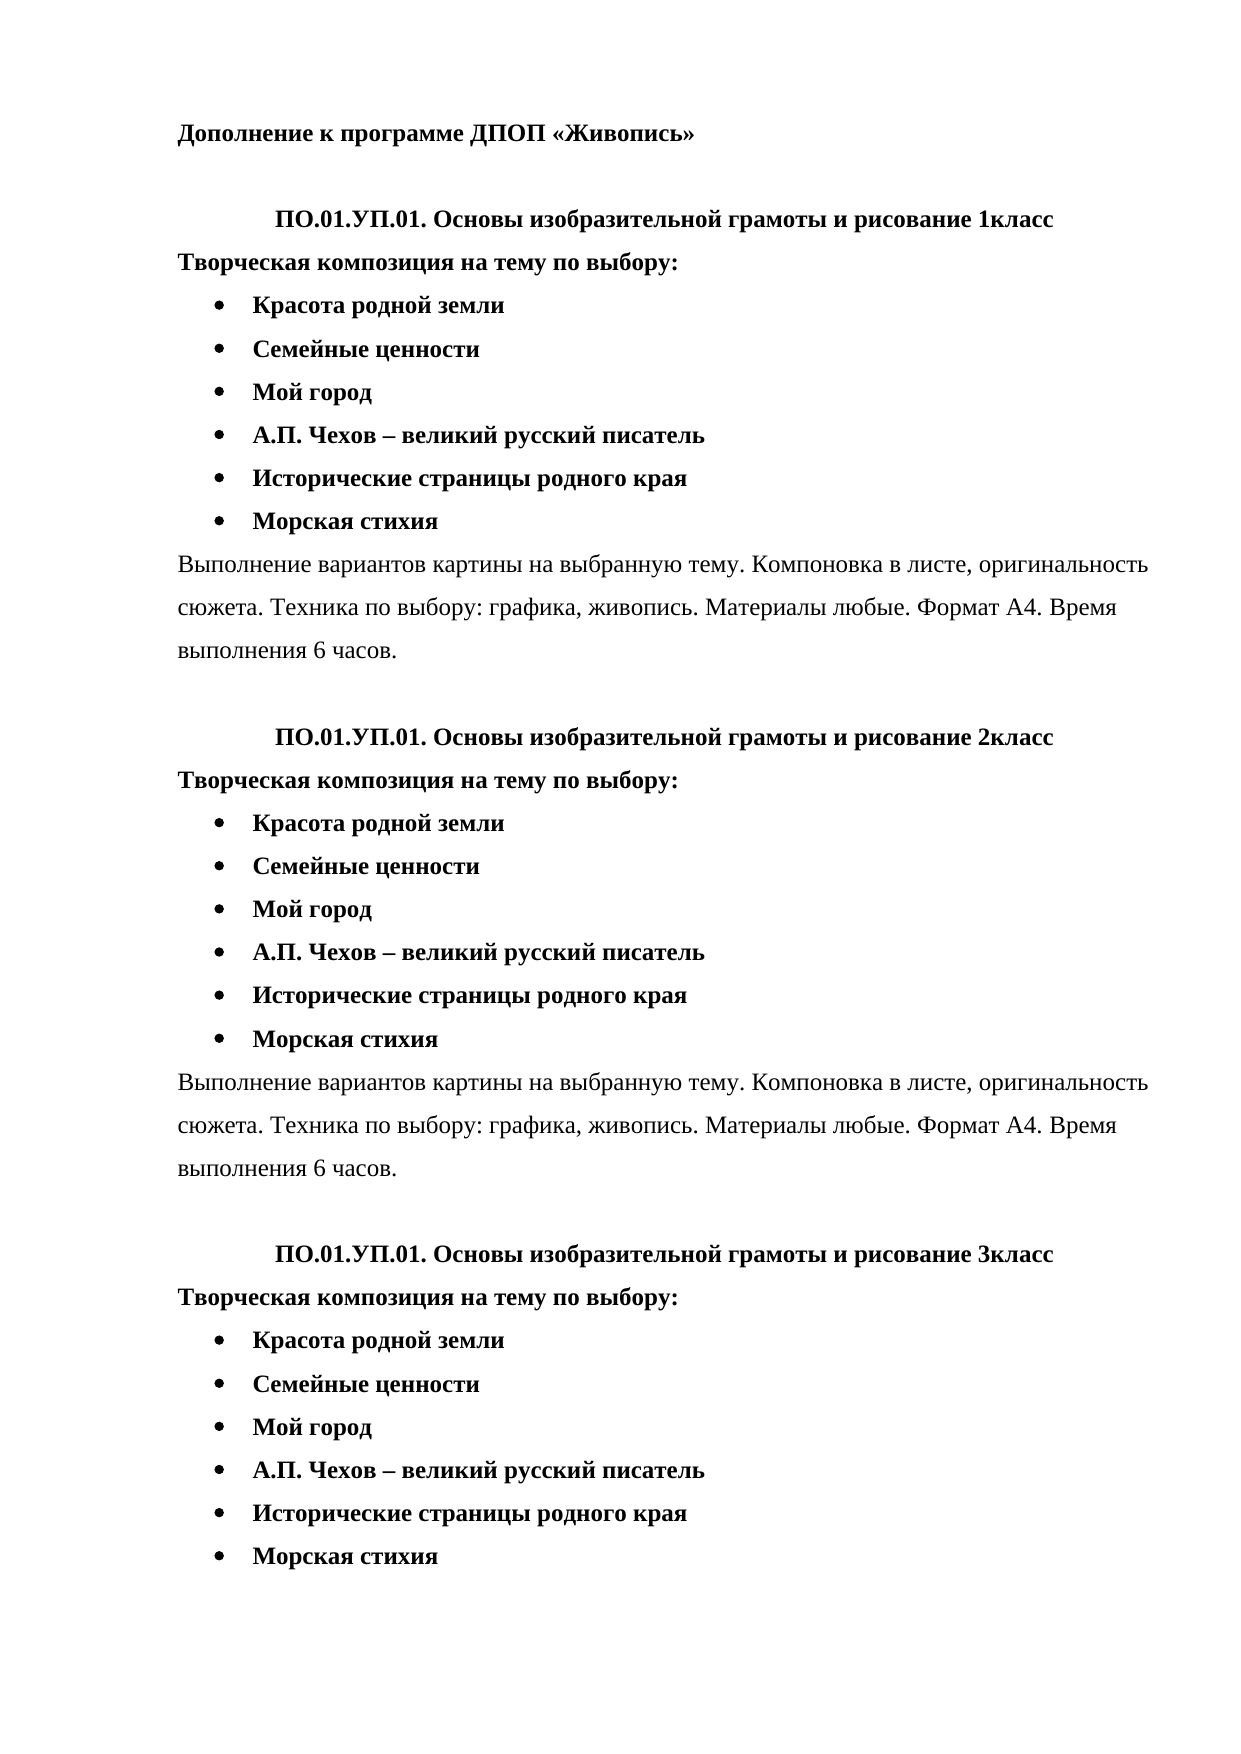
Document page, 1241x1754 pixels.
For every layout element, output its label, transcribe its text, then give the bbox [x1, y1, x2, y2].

list Мой город [215, 1412, 1152, 1441]
list Морская стихия [215, 1541, 1152, 1570]
list Мой город [215, 894, 1152, 923]
list Красота родной земли [215, 808, 1152, 837]
text ПО.01.УП.01. Основы изобразительной грамоты и рисование 3класс [177, 1239, 1152, 1268]
list Красота родной земли [215, 291, 1152, 319]
list Морская стихия [215, 506, 1152, 535]
text Творческая композиция на тему по выбору: [177, 765, 1152, 794]
list А.П. Чехов – великий русский писатель [215, 420, 1152, 449]
list Семейные ценности [215, 334, 1152, 362]
text Дополнение к программе ДПОП «Живопись» [177, 118, 1152, 147]
list Семейные ценности [215, 1369, 1152, 1397]
text Творческая композиция на тему по выбору: [177, 247, 1152, 276]
list А.П. Чехов – великий русский писатель [215, 937, 1152, 966]
list Семейные ценности [215, 851, 1152, 880]
text Выполнение вариантов картины на выбранную тему. Компоновка в листе, оригинальность сюжета. Техника по выбору: графика, живопись. Материалы любые. Формат А4. Время выполнения 6 часов. [177, 1067, 1152, 1182]
list Исторические страницы родного края [215, 981, 1152, 1009]
list Исторические страницы родного края [215, 1498, 1152, 1527]
list Исторические страницы родного края [215, 463, 1152, 492]
text Выполнение вариантов картины на выбранную тему. Компоновка в листе, оригинальность сюжета. Техника по выбору: графика, живопись. Материалы любые. Формат А4. Время выполнения 6 часов. [177, 549, 1152, 664]
list Красота родной земли [215, 1326, 1152, 1354]
list Мой город [215, 377, 1152, 406]
text Творческая композиция на тему по выбору: [177, 1282, 1152, 1311]
text ПО.01.УП.01. Основы изобразительной грамоты и рисование 2класс [177, 722, 1152, 751]
text ПО.01.УП.01. Основы изобразительной грамоты и рисование 1класс [177, 204, 1152, 233]
list Морская стихия [215, 1024, 1152, 1052]
list А.П. Чехов – великий русский писатель [215, 1455, 1152, 1484]
